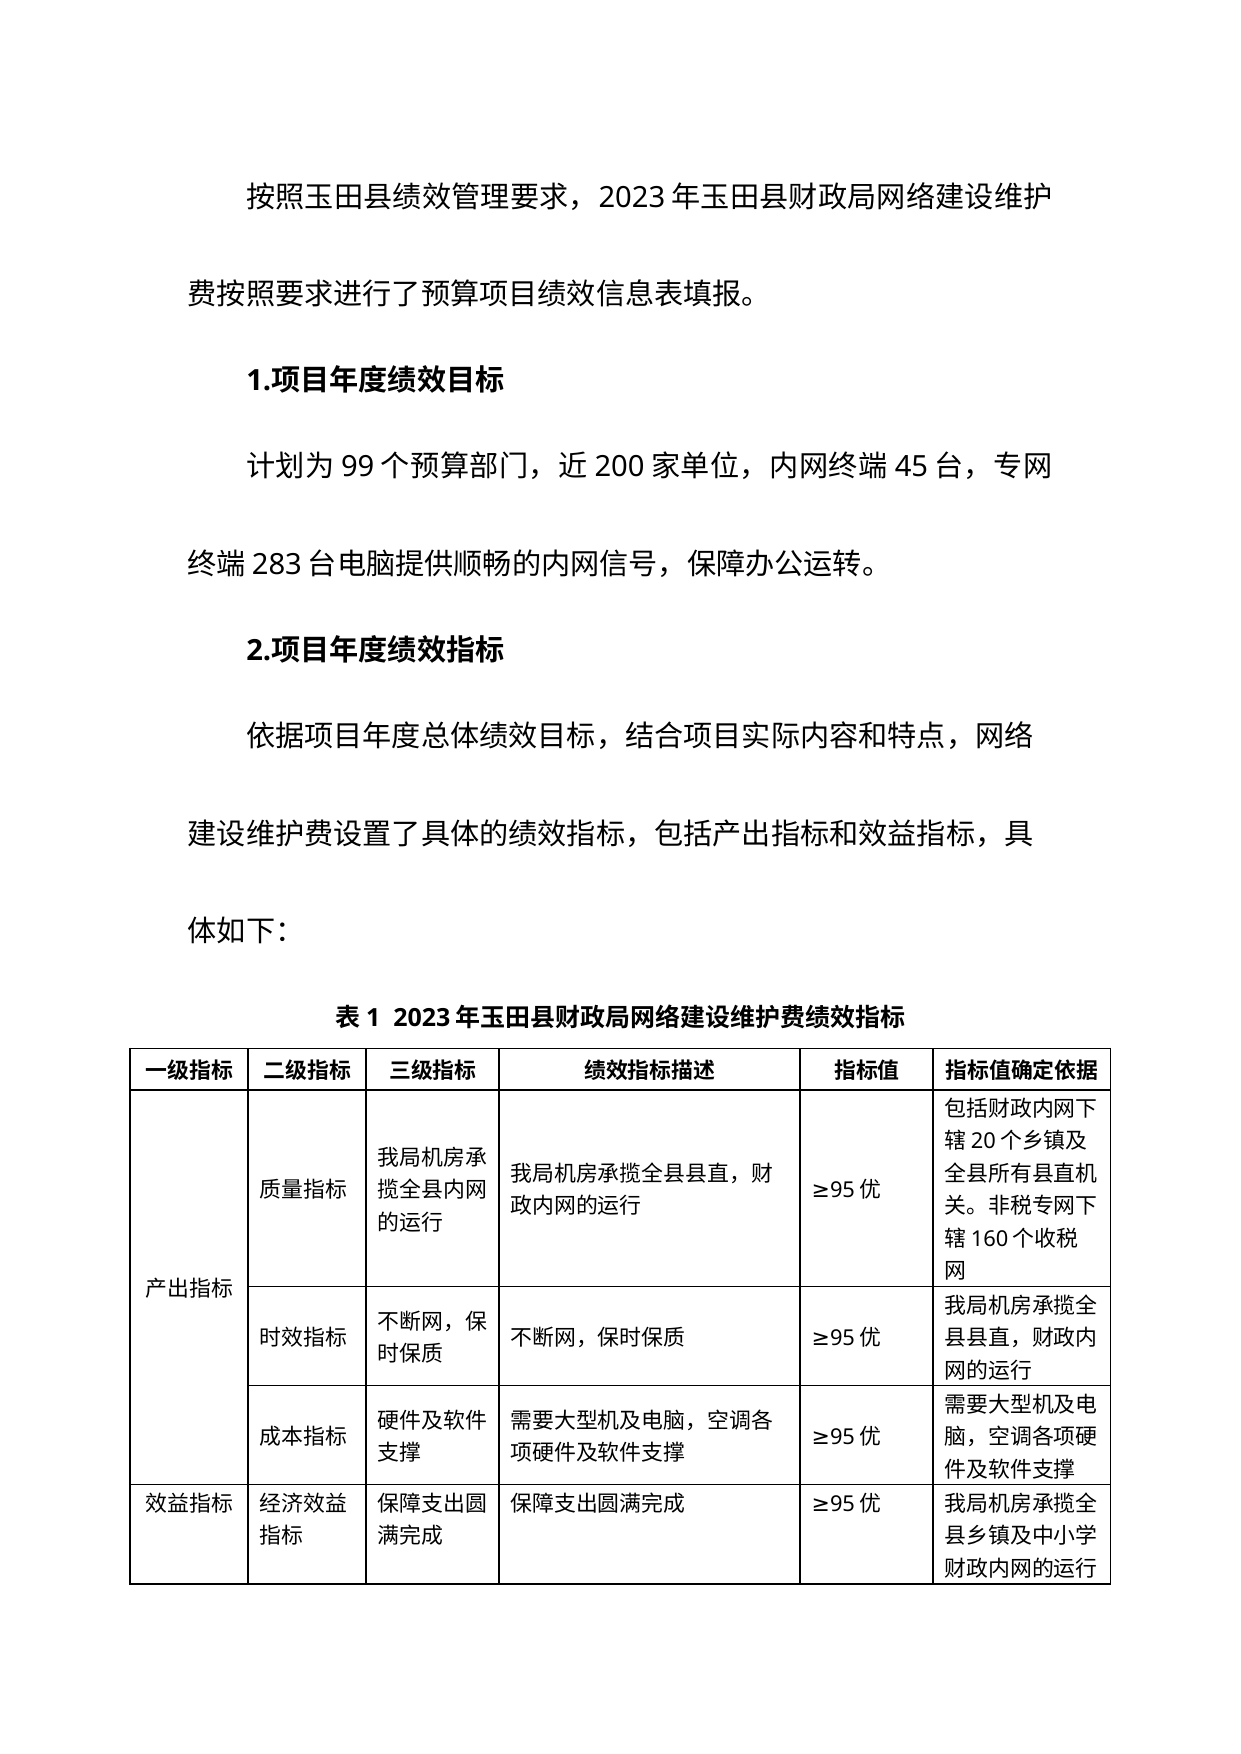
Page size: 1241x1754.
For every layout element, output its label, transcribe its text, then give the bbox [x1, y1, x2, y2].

table_cell ≥95优 [801, 1386, 932, 1484]
text 按照玉田县绩效管理要求，2023年玉田县财政局网络建设维护费按照要求进行了预算项目绩效信息表填报。 [187, 162, 1053, 324]
text 依据项目年度总体绩效目标，结合项目实际内容和特点，网络建设维护费设置了具体的绩效指标，包括产出指标和效益指标，具体如下： [187, 702, 1053, 962]
table_header 绩效指标描述 [500, 1049, 799, 1089]
table_cell 硬件及软件支撑 [367, 1386, 498, 1484]
table_cell ≥95优 [801, 1485, 932, 1583]
table_cell 我局机房承揽全县内网的运行 [367, 1091, 498, 1286]
table_header 三级指标 [367, 1049, 498, 1089]
table_cell 成本指标 [249, 1386, 365, 1484]
text 1.项目年度绩效目标 [187, 346, 1053, 411]
table_cell 不断网，保时保质 [500, 1287, 799, 1385]
table_header 指标值确定依据 [934, 1049, 1110, 1089]
table_cell ≥95优 [801, 1091, 932, 1286]
text 2.项目年度绩效指标 [187, 615, 1053, 680]
table_cell 保障支出圆满完成 [500, 1485, 799, 1583]
table_cell 我局机房承揽全县乡镇及中小学财政内网的运行 [934, 1485, 1110, 1583]
table_cell 包括财政内网下辖20个乡镇及全县所有县直机关。非税专网下辖160个收税网 [934, 1091, 1110, 1286]
table_header 二级指标 [249, 1049, 365, 1089]
table_cell 经济效益指标 [249, 1485, 365, 1583]
text 表 1 2023年玉田县财政局网络建设维护费绩效指标 [187, 983, 1053, 1048]
table_cell 不断网，保时保质 [367, 1287, 498, 1385]
table_cell 我局机房承揽全县县直，财政内网的运行 [500, 1091, 799, 1286]
table_cell 保障支出圆满完成 [367, 1485, 498, 1583]
table_cell 我局机房承揽全县县直，财政内网的运行 [934, 1287, 1110, 1385]
table_cell 产出指标 [131, 1091, 247, 1484]
table_cell 质量指标 [249, 1091, 365, 1286]
table_cell 需要大型机及电脑，空调各项硬件及软件支撑 [934, 1386, 1110, 1484]
text 计划为99个预算部门，近200家单位，内网终端45台，专网终端283台电脑提供顺畅的内网信号，保障办公运转。 [187, 432, 1053, 594]
table_cell 需要大型机及电脑，空调各项硬件及软件支撑 [500, 1386, 799, 1484]
table_header 指标值 [801, 1049, 932, 1089]
table_header 一级指标 [131, 1049, 247, 1089]
table_cell 时效指标 [249, 1287, 365, 1385]
table_cell ≥95优 [801, 1287, 932, 1385]
table_cell 效益指标 [131, 1485, 247, 1583]
